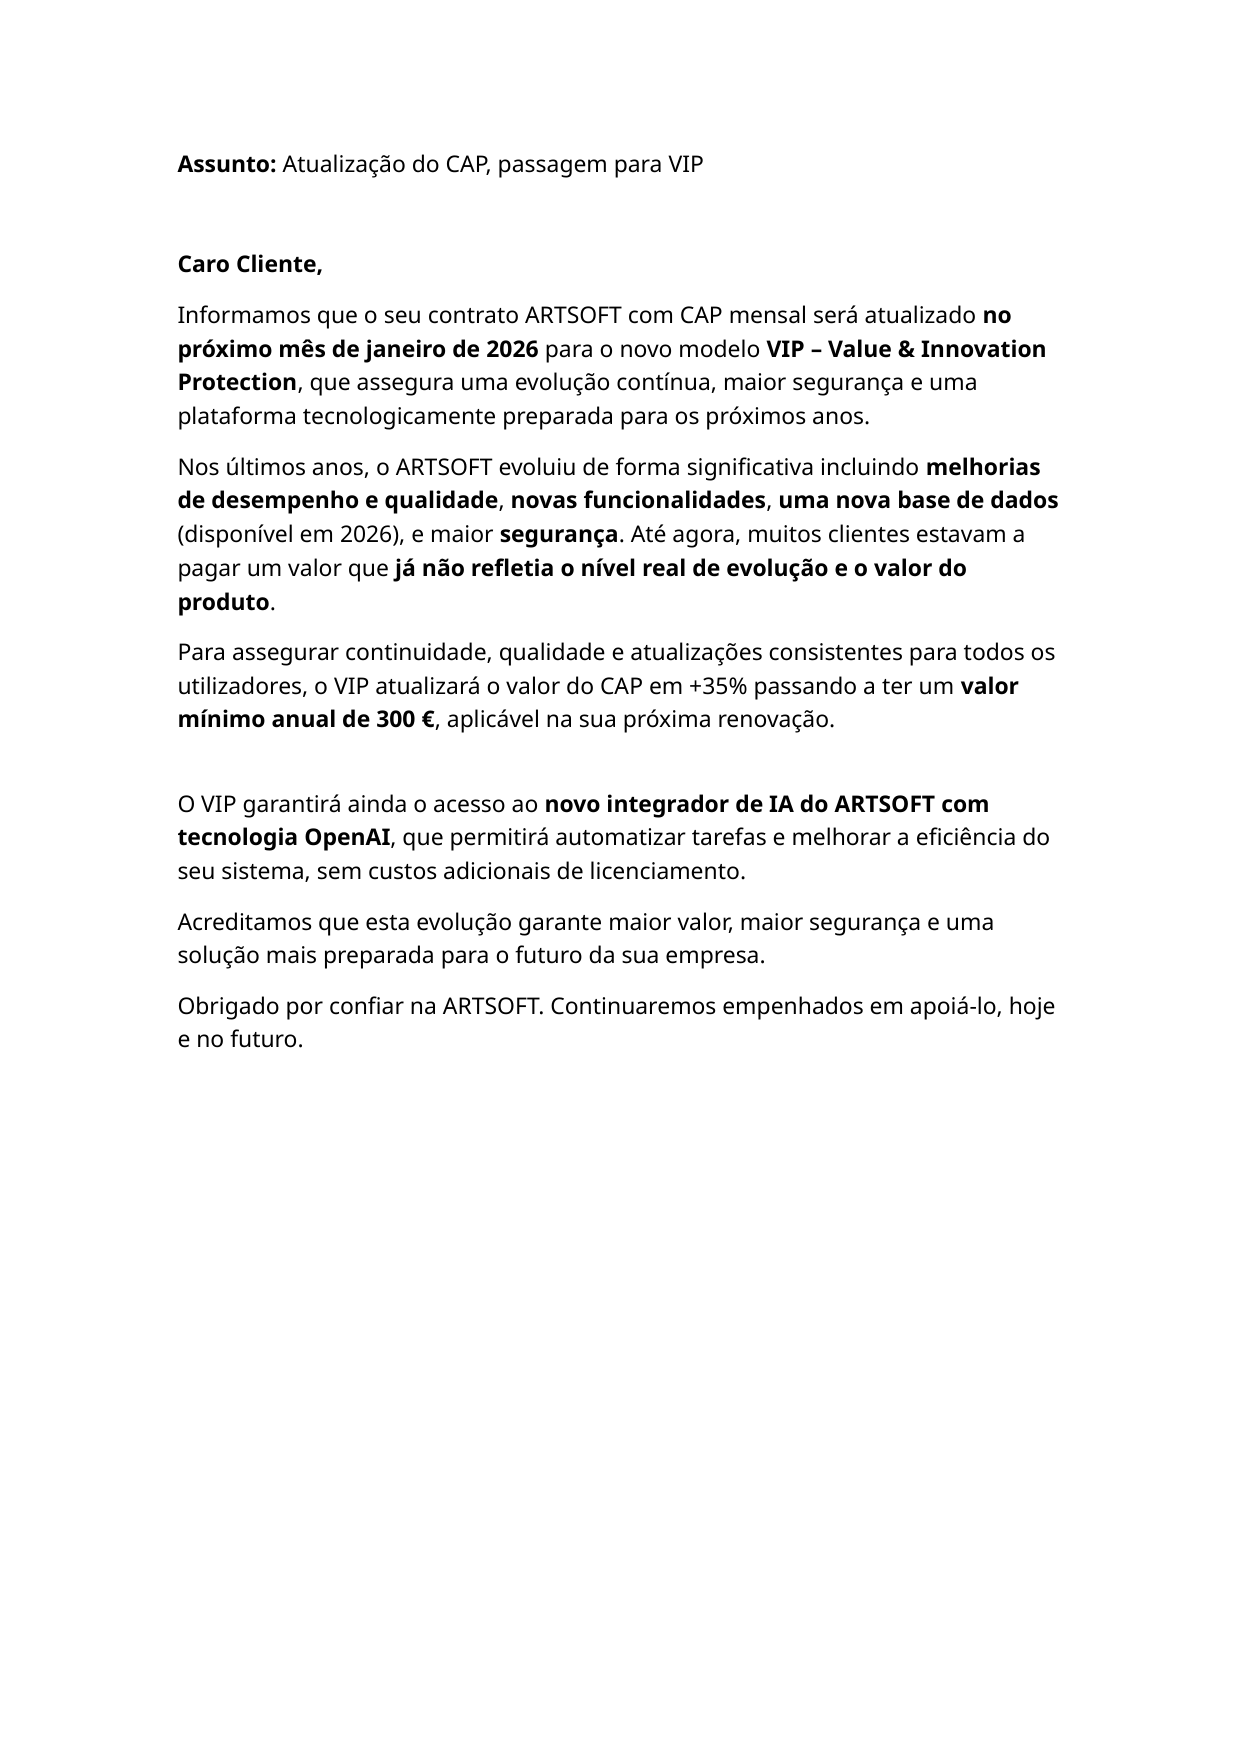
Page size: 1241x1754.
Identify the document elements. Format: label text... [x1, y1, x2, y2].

text Caro Cliente, [177, 248, 1063, 280]
text Assunto: Atualização do CAP, passagem para VIP [177, 148, 1063, 179]
text O VIP garantirá ainda o acesso ao novo integrador de IA do ARTSOFT com tecnologia OpenAI, que permitirá automatizar tarefas e melhorar a eficiência do seu sistema, sem custos adicionais de licenciamento. [177, 754, 1063, 886]
text Acreditamos que esta evolução garante maior valor, maior segurança e uma solução mais preparada para o futuro da sua empresa. [177, 906, 1063, 971]
text Informamos que o seu contrato ARTSOFT com CAP mensal será atualizado no próximo mês de janeiro de 2026 para o novo modelo VIP – Value & Innovation Protection, que assegura uma evolução contínua, maior segurança e uma plataforma tecnologicamente preparada para os próximos anos. [177, 299, 1063, 431]
text Nos últimos anos, o ARTSOFT evoluiu de forma significativa incluindo melhorias de desempenho e qualidade, novas funcionalidades, uma nova base de dados (disponível em 2026), e maior segurança. Até agora, muitos clientes estavam a pagar um valor que já não refletia o nível real de evolução e o valor do produto. [177, 451, 1063, 617]
text Para assegurar continuidade, qualidade e atualizações consistentes para todos os utilizadores, o VIP atualizará o valor do CAP em +35% passando a ter um valor mínimo anual de 300 €, aplicável na sua próxima renovação. [177, 636, 1063, 735]
text Obrigado por confiar na ARTSOFT. Continuaremos empenhados em apoiá-lo, hoje e no futuro. [177, 990, 1063, 1055]
